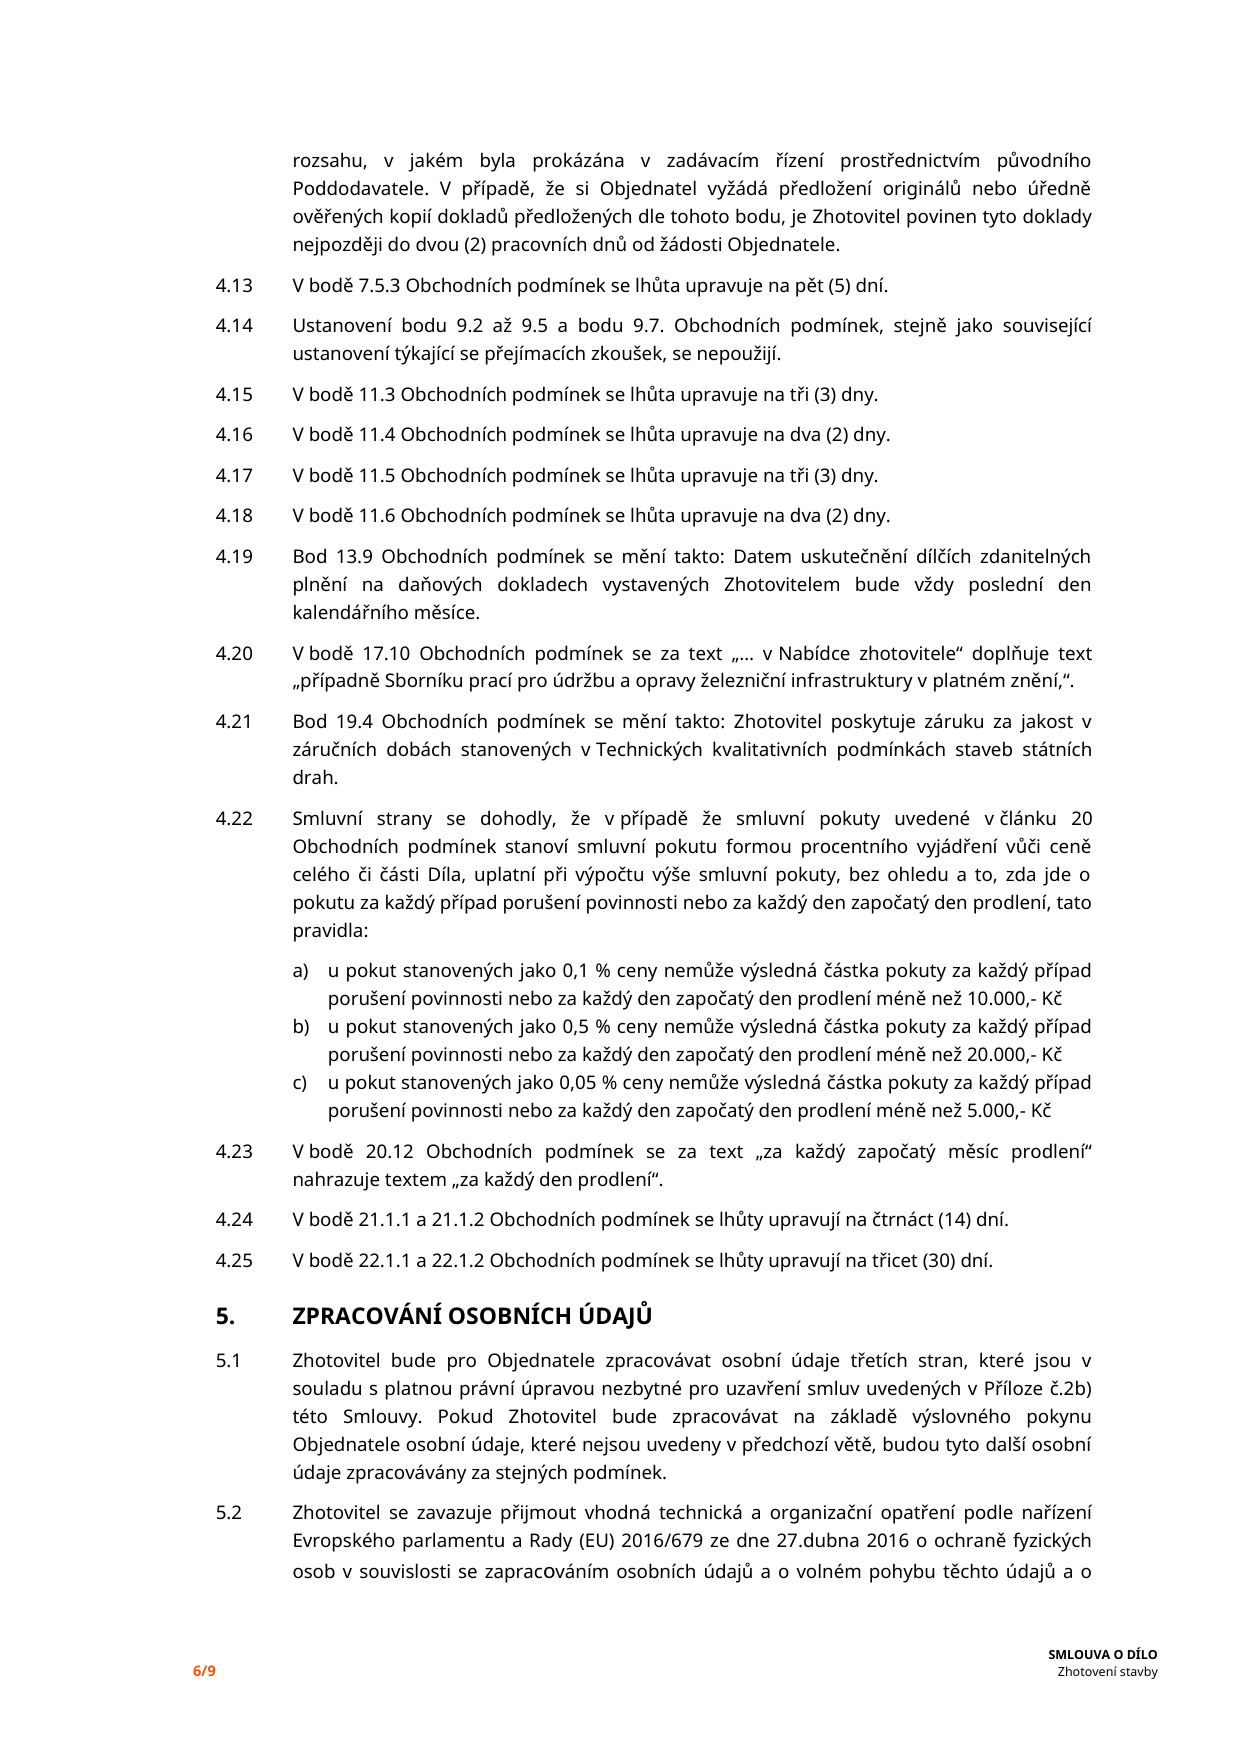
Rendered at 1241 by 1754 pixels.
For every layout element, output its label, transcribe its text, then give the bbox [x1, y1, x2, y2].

text u pokut stanovených jako 0,05 % ceny nemůže výsledná částka pokuty za každý případ porušení povinnosti nebo za každý den započatý den prodlení méně než 5.000,- Kč [292, 1069, 1093, 1123]
text Bod 19.4 Obchodních podmínek se mění takto: Zhotovitel poskytuje záruku za jakost v záručních dobách stanovených v Technických kvalitativních podmínkách staveb státních drah. [216, 708, 1093, 790]
text V bodě 11.6 Obchodních podmínek se lhůta upravuje na dva (2) dny. [216, 503, 1093, 528]
text u pokut stanovených jako 0,5 % ceny nemůže výsledná částka pokuty za každý případ porušení povinnosti nebo za každý den započatý den prodlení méně než 20.000,- Kč [292, 1013, 1093, 1067]
text V bodě 21.1.1 a 21.1.2 Obchodních podmínek se lhůty upravují na čtrnáct (14) dní. [216, 1207, 1093, 1232]
list u pokut stanovených jako 0,1 % ceny nemůže výsledná částka pokuty za každý případ porušení povinnosti nebo za každý den započatý den prodlení méně než 10.000,- Kč [292, 957, 1093, 1011]
text Ustanovení bodu 9.2 až 9.5 a bodu 9.7. Obchodních podmínek, stejně jako související ustanovení týkající se přejímacích zkoušek, se nepoužijí. [216, 313, 1093, 366]
text V bodě 11.4 Obchodních podmínek se lhůta upravuje na dva (2) dny. [216, 422, 1093, 447]
text V bodě 11.5 Obchodních podmínek se lhůta upravuje na tři (3) dny. [216, 462, 1093, 488]
text V bodě 20.12 Obchodních podmínek se za text „za každý započatý měsíc prodlení“ nahrazuje textem „za každý den prodlení“. [216, 1138, 1093, 1192]
text V bodě 17.10 Obchodních podmínek se za text „… v Nabídce zhotovitele“ doplňuje text „případně Sborníku prací pro údržbu a opravy železniční infrastruktury v platném znění,“. [216, 640, 1093, 693]
text V bodě 11.3 Obchodních podmínek se lhůta upravuje na tři (3) dny. [216, 381, 1093, 407]
text Smluvní strany se dohodly, že v případě že smluvní pokuty uvedené v článku 20 Obchodních podmínek stanoví smluvní pokutu formou procentního vyjádření vůči ceně celého či části Díla, uplatní při výpočtu výše smluvní pokuty, bez ohledu a to, zda jde o pokutu za každý případ porušení povinnosti nebo za každý den započatý den prodlení, tato pravidla: [216, 805, 1093, 942]
text Bod 13.9 Obchodních podmínek se mění takto: Datem uskutečnění dílčích zdanitelných plnění na daňových dokladech vystavených Zhotovitelem bude vždy poslední den kalendářního měsíce. [216, 543, 1093, 625]
text V bodě 7.5.3 Obchodních podmínek se lhůta upravuje na pět (5) dní. [216, 272, 1093, 298]
text Zhotovitel bude pro Objednatele zpracovávat osobní údaje třetích stran, které jsou v souladu s platnou právní úpravou nezbytné pro uzavření smluv uvedených v Příloze č.2b) této Smlouvy. Pokud Zhotovitel bude zpracovávat na základě výslovného pokynu Objednatele osobní údaje, které nejsou uvedeny v předchozí větě, budou tyto další osobní údaje zpracovávány za stejných podmínek. [216, 1347, 1093, 1485]
text V bodě 22.1.1 a 22.1.2 Obchodních podmínek se lhůty upravují na třicet (30) dní. [216, 1247, 1093, 1273]
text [292, 147, 1093, 257]
text ZPRACOVÁNÍ OSOBNÍCH ÚDAJŮ [216, 1300, 1093, 1331]
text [216, 1500, 1093, 1584]
